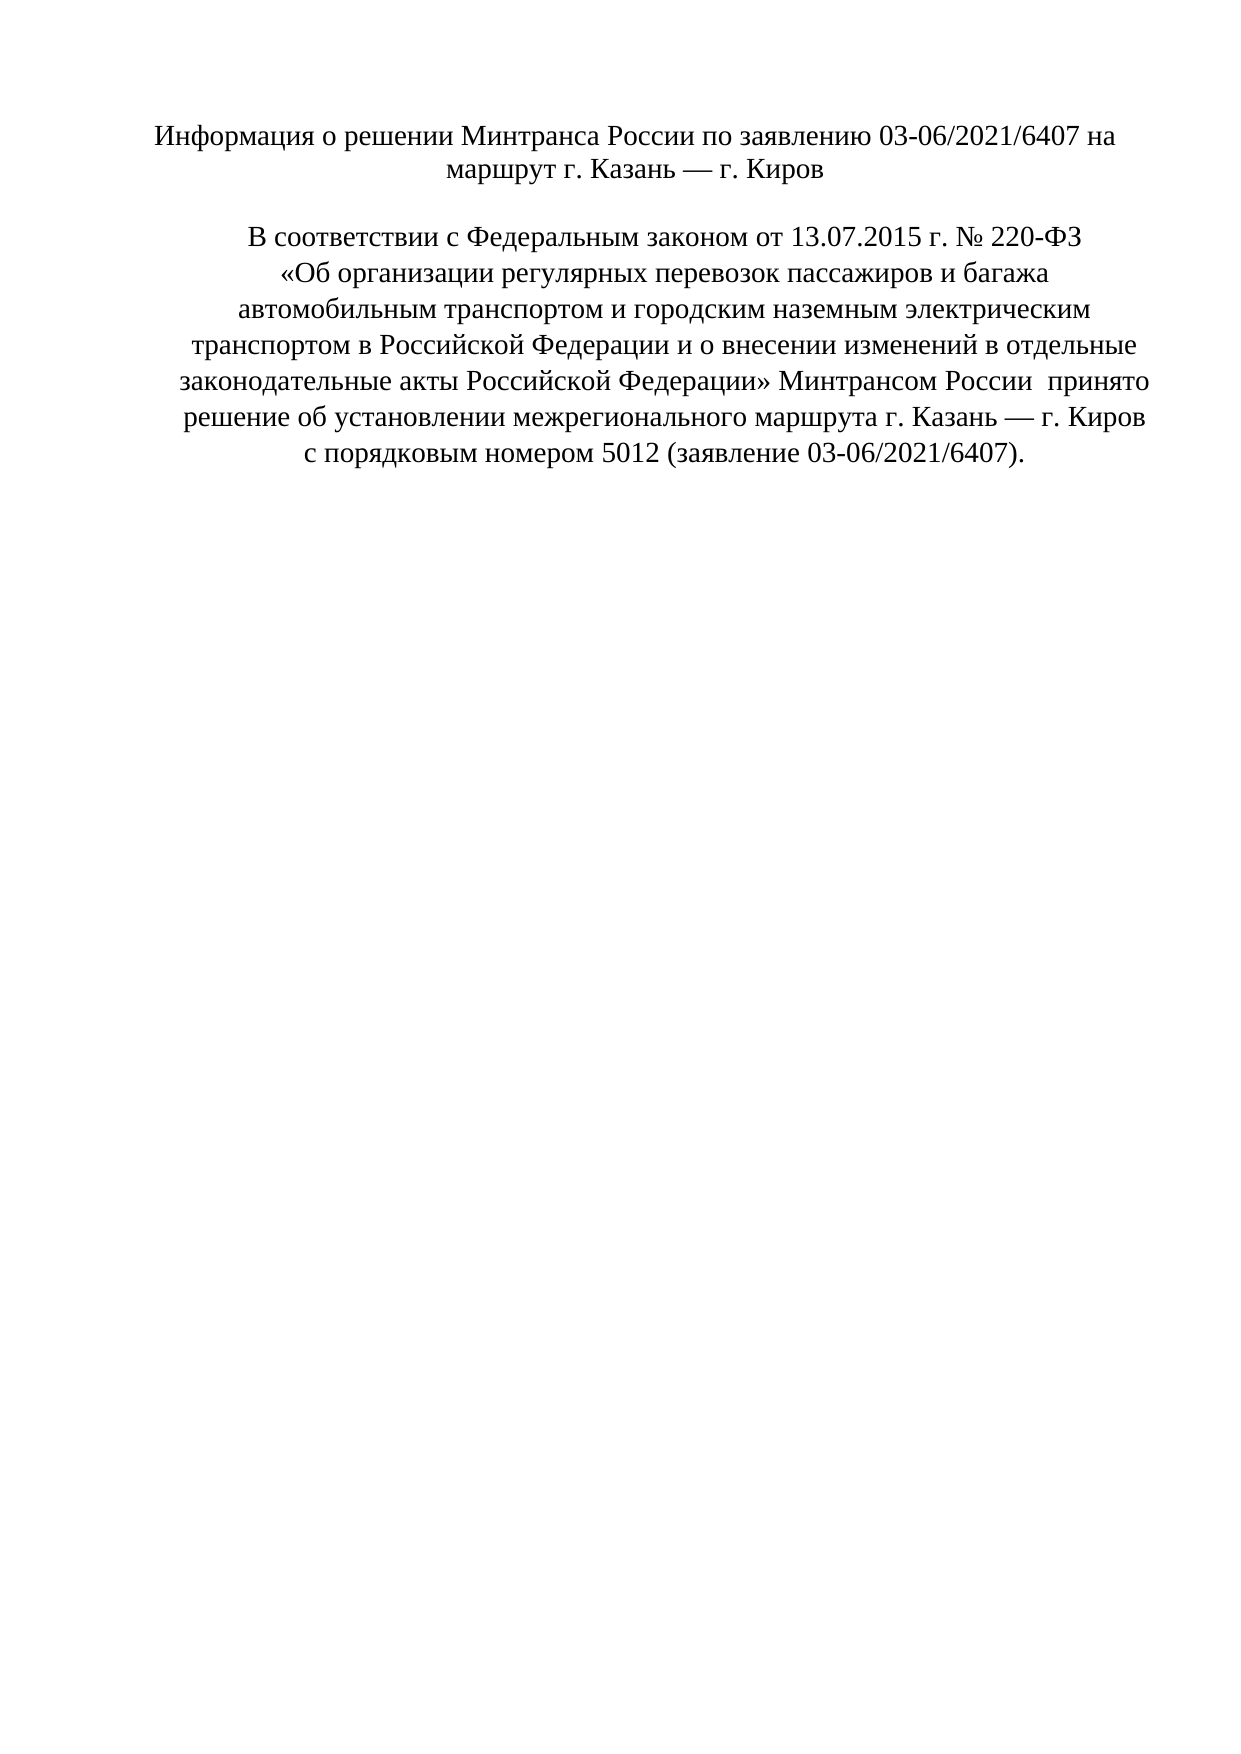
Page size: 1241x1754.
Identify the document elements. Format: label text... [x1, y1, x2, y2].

text В соответствии с Федеральным законом от 13.07.2015 г. № 220-ФЗ «Об организации регулярных перевозок пассажиров и багажа автомобильным транспортом и городским наземным электрическим транспортом в Российской Федерации и о внесении изменений в отдельные законодательные акты Российской Федерации» Минтрансом России принято решение об установлении межрегионального маршрута г. Казань — г. Киров с порядковым номером 5012 (заявление 03-06/2021/6407). [177, 219, 1152, 469]
text Информация о решении Минтранса России по заявлению 03-06/2021/6407 на маршрут г. Казань — г. Киров [118, 118, 1152, 185]
